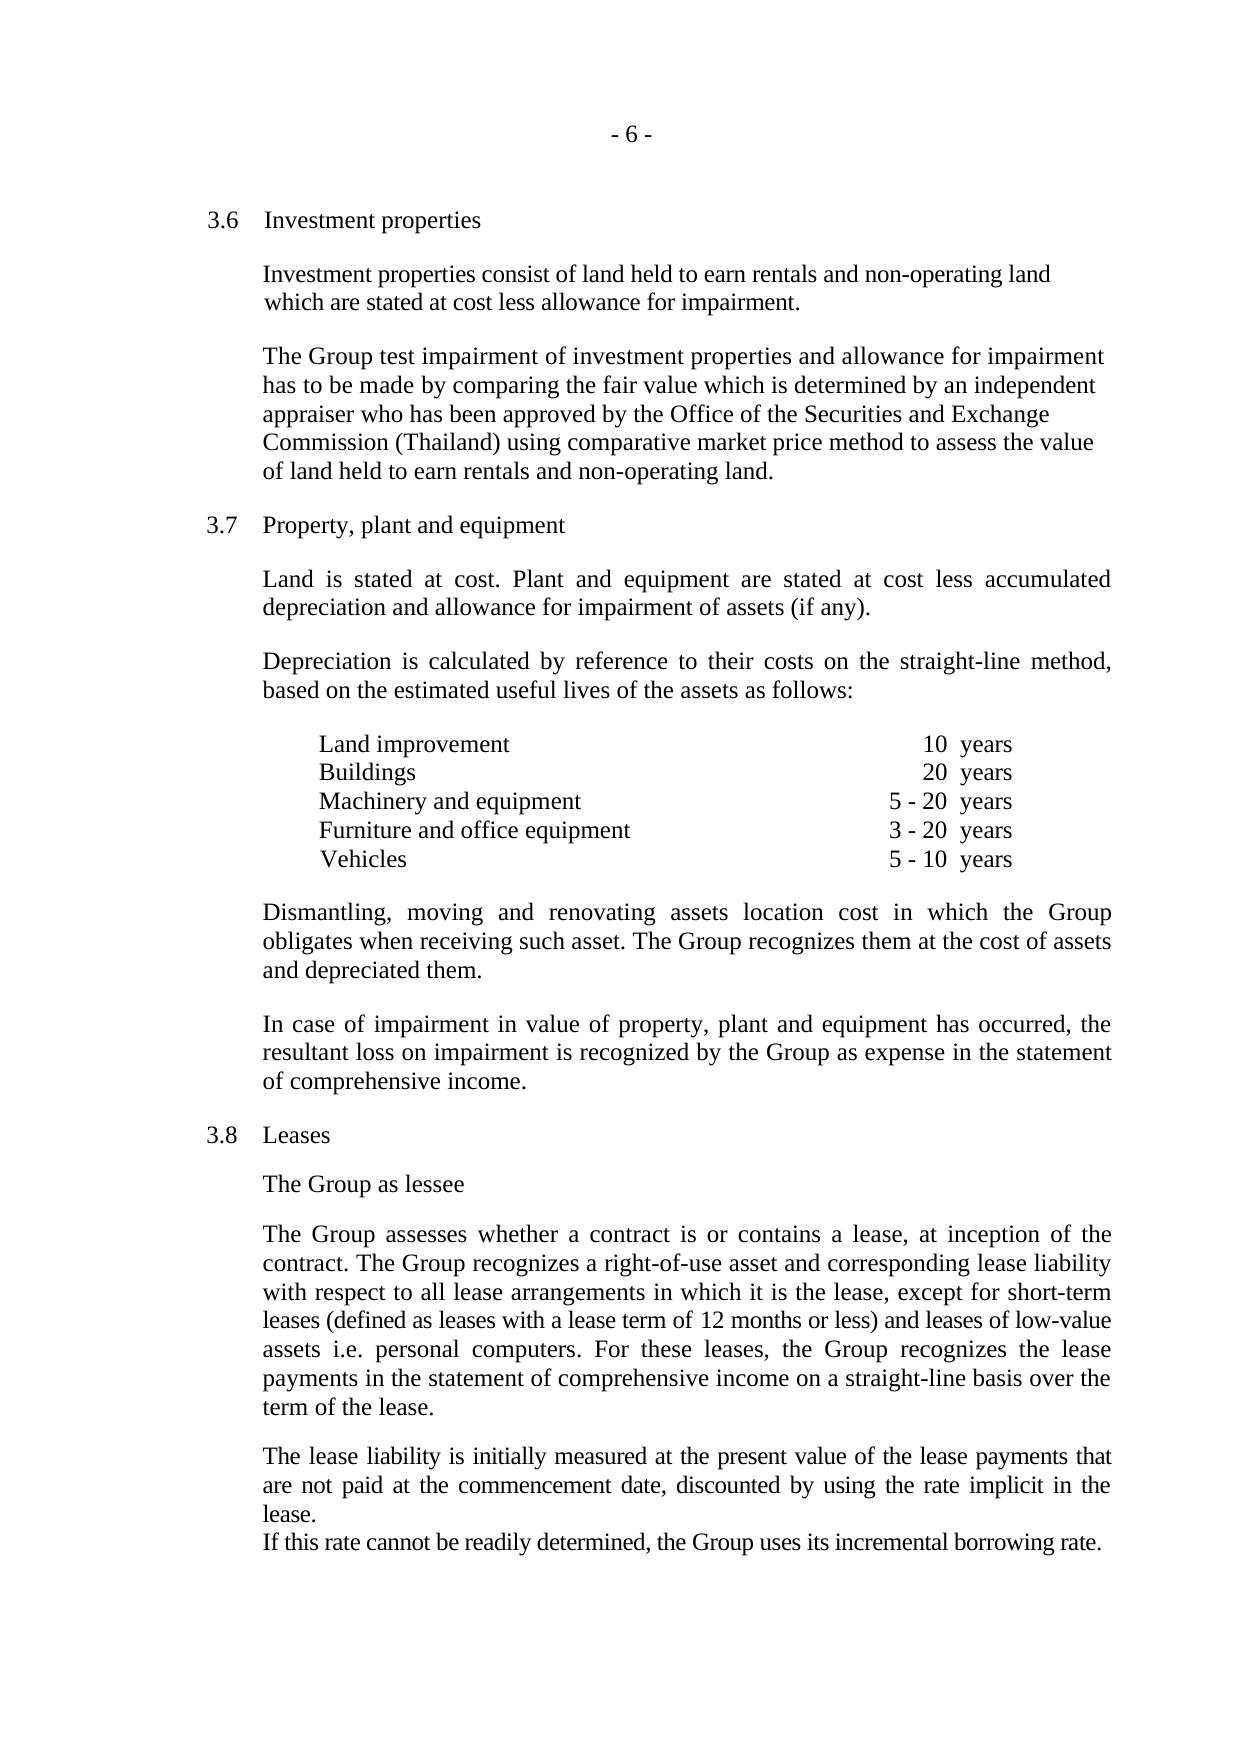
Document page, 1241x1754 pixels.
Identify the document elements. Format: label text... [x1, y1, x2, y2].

text Land improvement 10 years [300, 729, 1113, 757]
text In case of impairment in value of property, plant and equipment has occurred, the resultant loss on impairment is recognized by the Group as expense in the statement of comprehensive income. [262, 1009, 1113, 1095]
text Depreciation is calculated by reference to their costs on the straight-line method, based on the estimated useful lives of the assets as follows: [262, 646, 1113, 704]
text Vehicles 5 - 10 years [300, 844, 1113, 872]
text Machinery and equipment 5 - 20 years [300, 786, 1113, 815]
text The Group test impairment of investment properties and allowance for impairment has to be made by comparing the fair value which is determined by an independent appraiser who has been approved by the Office of the Securities and Exchange Commission (Thailand) using comparative market price method to assess the value of land held to earn rentals and non-operating land. [262, 341, 1113, 485]
text Investment properties consist of land held to earn rentals and non-operating land which are stated at cost less allowance for impairment. [262, 259, 1113, 316]
text 3.8 Leases [206, 1120, 1113, 1149]
text Dismantling, moving and renovating assets location cost in which the Group obligates when receiving such asset. The Group recognizes them at the cost of assets and depreciated them. [262, 897, 1113, 984]
text Furniture and office equipment 3 - 20 years [300, 815, 1113, 844]
text The Group as lessee [262, 1169, 1113, 1198]
text 3.7 Property, plant and equipment [206, 510, 1113, 539]
text Buildings 20 years [300, 757, 1113, 786]
text Land is stated at cost. Plant and equipment are stated at cost less accumulated depreciation and allowance for impairment of assets (if any). [262, 564, 1113, 621]
text The lease liability is initially measured at the present value of the lease payments that are not paid at the commencement date, discounted by using the rate implicit in the lease. If this rate cannot be readily determined, the Group uses its incremental borrowing rate. [262, 1441, 1113, 1556]
text 3.6 Investment properties [207, 205, 1113, 234]
text The Group assesses whether a contract is or contains a lease, at inception of the contract. The Group recognizes a right-of-use asset and corresponding lease liability with respect to all lease arrangements in which it is the lease, except for short-term leases (defined as leases with a lease term of 12 months or less) and leases of low-value assets i.e. personal computers. For these leases, the Group recognizes the lease payments in the statement of comprehensive income on a straight-line basis over the term of the lease. [262, 1219, 1113, 1420]
